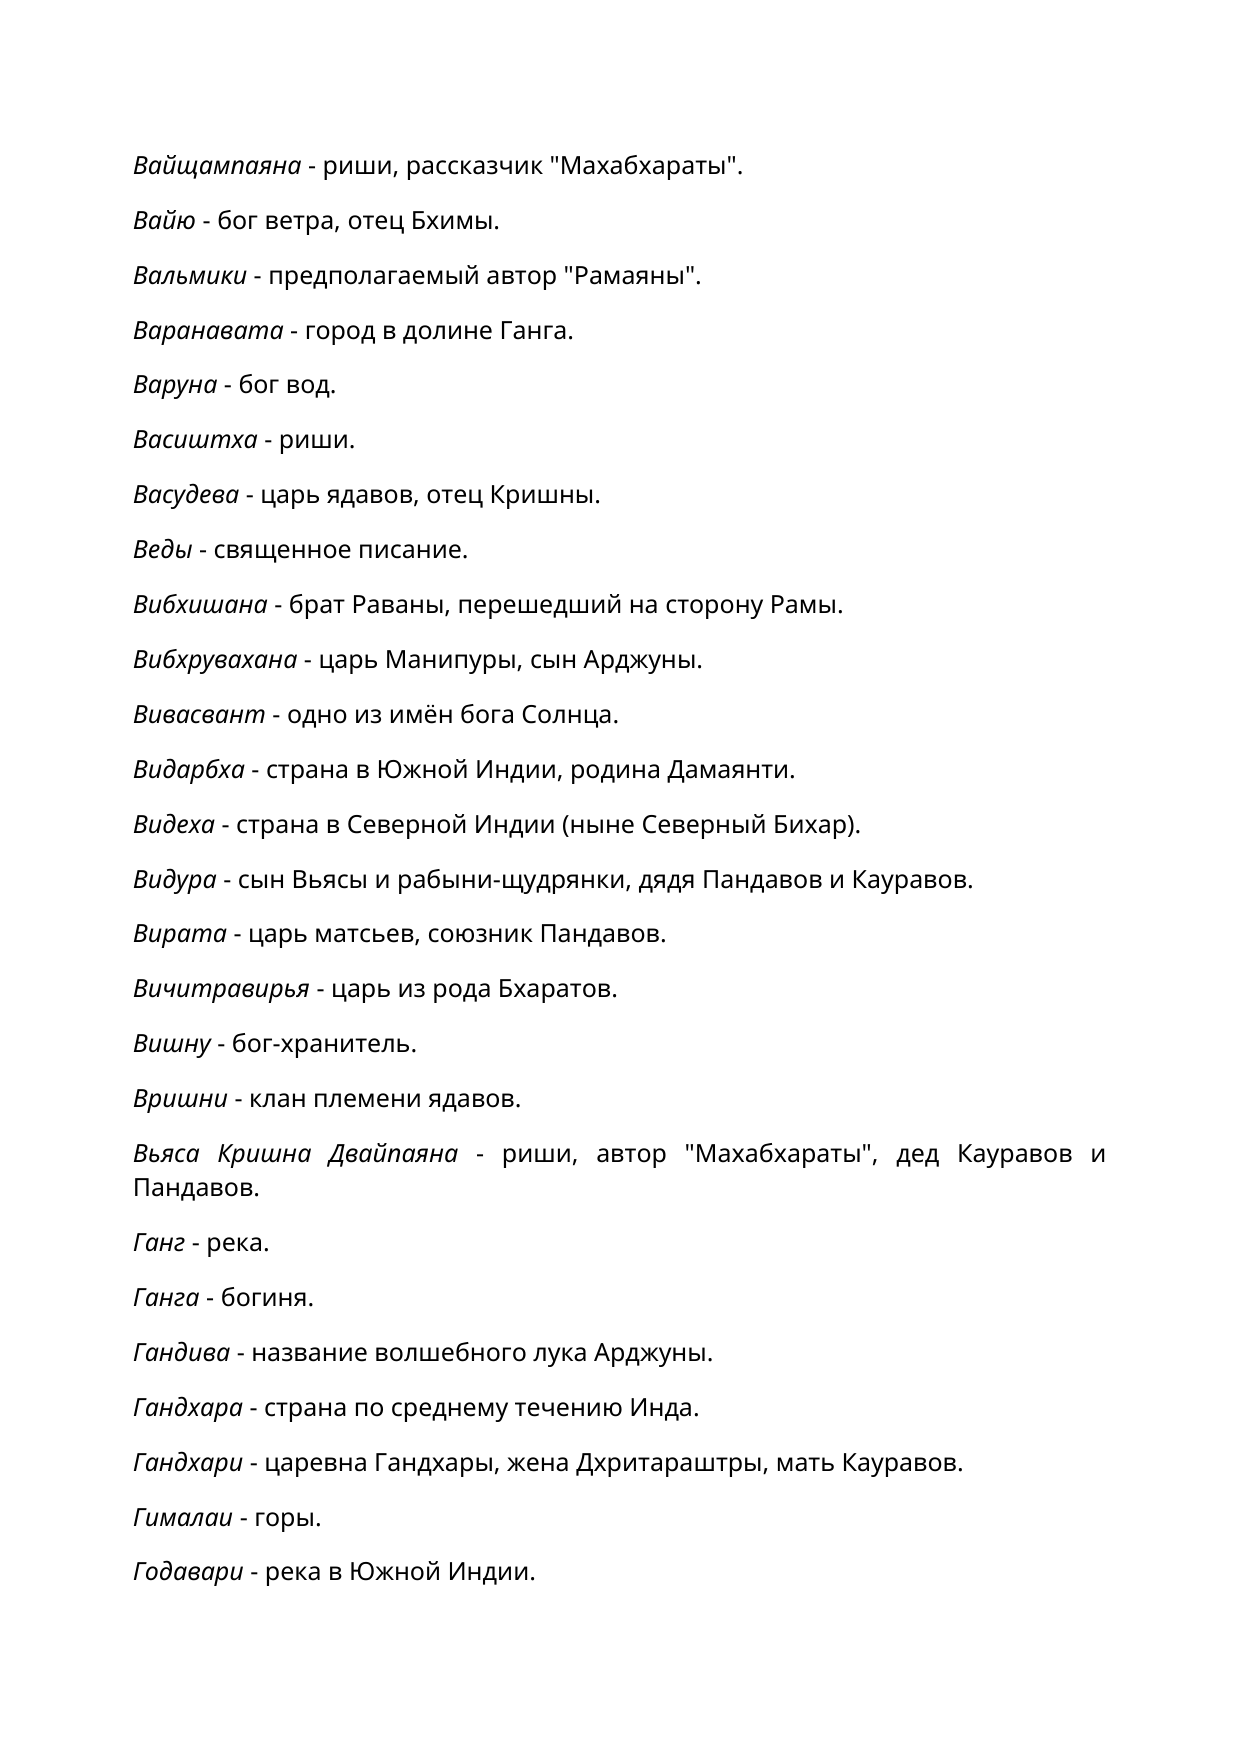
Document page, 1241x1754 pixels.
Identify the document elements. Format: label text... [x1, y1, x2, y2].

text Гандхара - страна по среднему течению Инда. [133, 1389, 1108, 1423]
text Видеха - страна в Северной Индии (ныне Северный Бихар). [133, 806, 1108, 840]
text Вальмики - предполагаемый автор "Рамаяны". [133, 257, 1108, 291]
text Варуна - бог вод. [133, 367, 1108, 401]
text Вайю - бог ветра, отец Бхимы. [133, 202, 1108, 237]
text Гималаи - горы. [133, 1499, 1108, 1533]
text Вибхрувахана - царь Манипуры, сын Арджуны. [133, 642, 1108, 676]
text Видура - сын Вьясы и рабыни-щудрянки, дядя Пандавов и Кауравов. [133, 861, 1108, 895]
text Вирата - царь матсьев, союзник Пандавов. [133, 916, 1108, 950]
text Васиштха - риши. [133, 422, 1108, 456]
text Веды - священное писание. [133, 532, 1108, 566]
text Варанавата - город в долине Ганга. [133, 312, 1108, 346]
text Ганг - река. [133, 1225, 1108, 1259]
text Ганга - богиня. [133, 1279, 1108, 1314]
text Вивасвант - одно из имён бога Солнца. [133, 697, 1108, 731]
text Вайщампаяна - риши, рассказчик "Махабхараты". [133, 148, 1108, 182]
text Васудева - царь ядавов, отец Кришны. [133, 477, 1108, 511]
text Гандива - название волшебного лука Арджуны. [133, 1334, 1108, 1368]
text Годавари - река в Южной Индии. [133, 1554, 1108, 1588]
text Вибхишана - брат Раваны, перешедший на сторону Рамы. [133, 587, 1108, 621]
text Гандхари - царевна Гандхары, жена Дхритараштры, мать Кауравов. [133, 1444, 1108, 1478]
text Вишну - бог-хранитель. [133, 1026, 1108, 1060]
text Вришни - клан племени ядавов. [133, 1081, 1108, 1115]
text Видарбха - страна в Южной Индии, родина Дамаянти. [133, 751, 1108, 786]
text Вьяса Кришна Двайпаяна - риши, автор "Махабхараты", дед Кауравов и Пандавов. [133, 1136, 1108, 1204]
text Вичитравирья - царь из рода Бхаратов. [133, 971, 1108, 1005]
